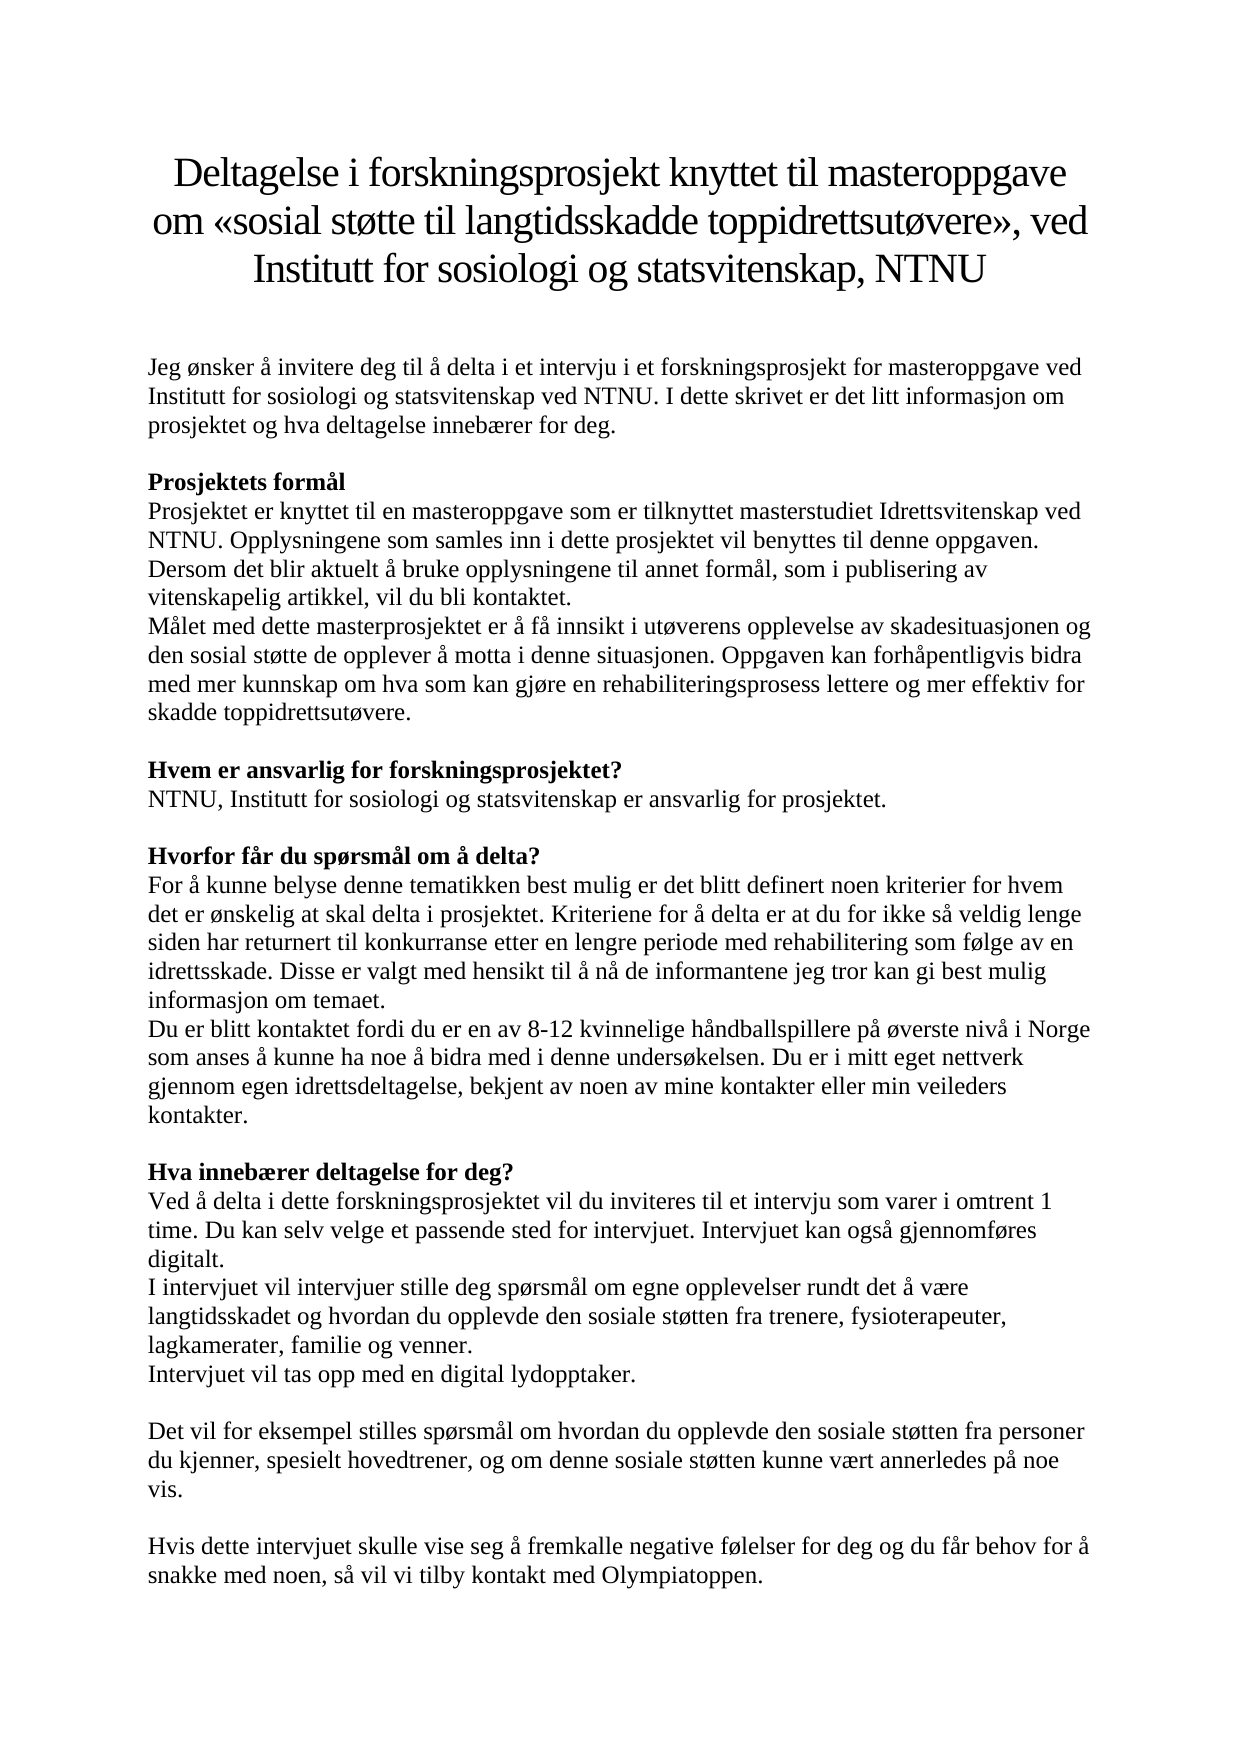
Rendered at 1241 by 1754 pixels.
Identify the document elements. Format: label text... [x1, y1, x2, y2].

title Deltagelse i forskningsprosjekt knyttet til masteroppgave om «sosial støtte til langtidsskadde toppidrettsutøvere», ved Institutt for sosiologi og statsvitenskap, NTNU [148, 148, 1093, 291]
text Hva innebærer deltagelse for deg? [148, 1157, 1093, 1186]
text Intervjuet vil tas opp med en digital lydopptaker. [148, 1359, 1093, 1387]
text For å kunne belyse denne tematikken best mulig er det blitt definert noen kriterier for hvem det er ønskelig at skal delta i prosjektet. Kriteriene for å delta er at du for ikke så veldig lenge siden har returnert til konkurranse etter en lengre periode med rehabilitering som følge av en idrettsskade. Disse er valgt med hensikt til å nå de informantene jeg tror kan gi best mulig informasjon om temaet. [148, 870, 1093, 1014]
text Jeg ønsker å invitere deg til å delta i et intervju i et forskningsprosjekt for masteroppgave ved Institutt for sosiologi og statsvitenskap ved NTNU. I dette skrivet er det litt informasjon om prosjektet og hva deltagelse innebærer for deg. [148, 352, 1093, 439]
text NTNU, Institutt for sosiologi og statsvitenskap er ansvarlig for prosjektet. [148, 784, 1093, 812]
text Ved å delta i dette forskningsprosjektet vil du inviteres til et intervju som varer i omtrent 1 time. Du kan selv velge et passende sted for intervjuet. Intervjuet kan også gjennomføres digitalt. [148, 1186, 1093, 1272]
text Målet med dette masterprosjektet er å få innsikt i utøverens opplevelse av skadesituasjonen og den sosial støtte de opplever å motta i denne situasjonen. Oppgaven kan forhåpentligvis bidra med mer kunnskap om hva som kan gjøre en rehabiliteringsprosess lettere og mer effektiv for skadde toppidrettsutøvere. [148, 611, 1093, 726]
text Hvem er ansvarlig for forskningsprosjektet? [148, 755, 1093, 784]
text Hvis dette intervjuet skulle vise seg å fremkalle negative følelser for deg og du får behov for å snakke med noen, så vil vi tilby kontakt med Olympiatoppen. [148, 1531, 1093, 1589]
text Prosjektet er knyttet til en masteroppgave som er tilknyttet masterstudiet Idrettsvitenskap ved NTNU. Opplysningene som samles inn i dette prosjektet vil benyttes til denne oppgaven. Dersom det blir aktuelt å bruke opplysningene til annet formål, som i publisering av vitenskapelig artikkel, vil du bli kontaktet. [148, 496, 1093, 611]
text Hvorfor får du spørsmål om å delta? [148, 841, 1093, 870]
text Du er blitt kontaktet fordi du er en av 8-12 kvinnelige håndballspillere på øverste nivå i Norge som anses å kunne ha noe å bidra med i denne undersøkelsen. Du er i mitt eget nettverk gjennom egen idrettsdeltagelse, bekjent av noen av mine kontakter eller min veileders kontakter. [148, 1014, 1093, 1129]
text Prosjektets formål [148, 467, 1093, 496]
text I intervjuet vil intervjuer stille deg spørsmål om egne opplevelser rundt det å være langtidsskadet og hvordan du opplevde den sosiale støtten fra trenere, fysioterapeuter, lagkamerater, familie og venner. [148, 1272, 1093, 1359]
text Det vil for eksempel stilles spørsmål om hvordan du opplevde den sosiale støtten fra personer du kjenner, spesielt hovedtrener, og om denne sosiale støtten kunne vært annerledes på noe vis. [148, 1416, 1093, 1502]
